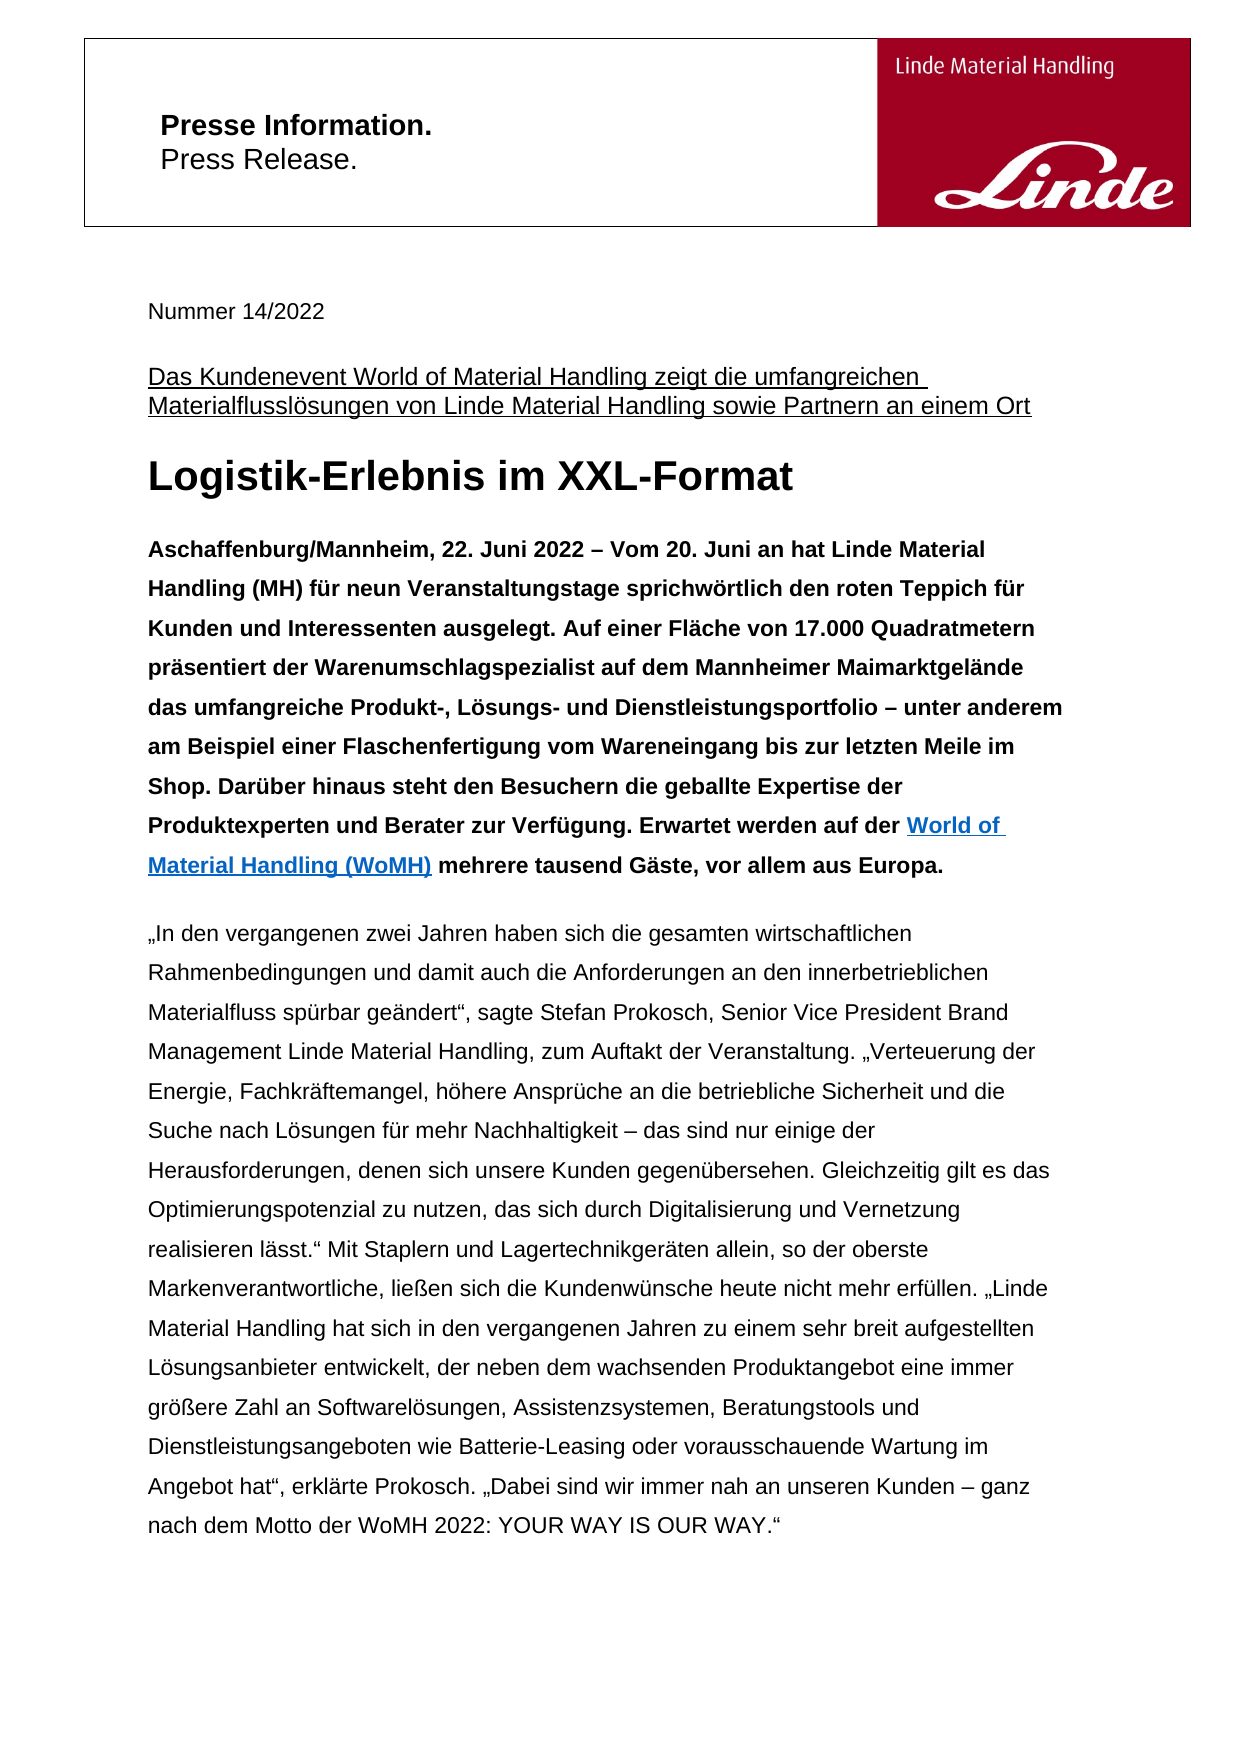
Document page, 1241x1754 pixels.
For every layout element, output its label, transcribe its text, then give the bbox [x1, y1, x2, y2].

picture [877, 38, 1191, 227]
text Nummer 14/2022 [148, 298, 991, 324]
text Aschaffenburg/Mannheim, 22. Juni 2022 – Vom 20. Juni an hat Linde Material Handling (MH) für neun Veranstaltungstage sprichwörtlich den roten Teppich für Kunden und Interessenten ausgelegt. Auf einer Fläche von 17.000 Quadratmetern präsentiert der Warenumschlagspezialist auf dem Mannheimer Maimarktgelände das umfangreiche Produkt-, Lösungs- und Dienstleistungsportfolio – unter anderem am Beispiel einer Flaschenfertigung vom Wareneingang bis zur letzten Meile im Shop. Darüber hinaus steht den Besuchern die geballte Expertise der Produktexperten und Berater zur Verfügung. Erwartet werden auf der World of Material Handling (WoMH) mehrere tausend Gäste, vor allem aus Europa. [148, 536, 1064, 878]
text Logistik-Erlebnis im XXL-Format [148, 451, 1064, 499]
text „In den vergangenen zwei Jahren haben sich die gesamten wirtschaftlichen Rahmenbedingungen und damit auch die Anforderungen an den innerbetrieblichen Materialfluss spürbar geändert“, sagte Stefan Prokosch, Senior Vice President Brand Management Linde Material Handling, zum Auftakt der Veranstaltung. „Verteuerung der Energie, Fachkräftemangel, höhere Ansprüche an die betriebliche Sicherheit und die Suche nach Lösungen für mehr Nachhaltigkeit – das sind nur einige der Herausforderungen, denen sich unsere Kunden gegenübersehen. Gleichzeitig gilt es das Optimierungspotenzial zu nutzen, das sich durch Digitalisierung und Vernetzung realisieren lässt.“ Mit Staplern und Lagertechnikgeräten allein, so der oberste Markenverantwortliche, ließen sich die Kundenwünsche heute nicht mehr erfüllen. „Linde Material Handling hat sich in den vergangenen Jahren zu einem sehr breit aufgestellten Lösungsanbieter entwickelt, der neben dem wachsenden Produktangebot eine immer größere Zahl an Softwarelösungen, Assistenzsystemen, Beratungstools und Dienstleistungsangeboten wie Batterie-Leasing oder vorausschauende Wartung im Angebot hat“, erklärte Prokosch. „Dabei sind wir immer nah an unseren Kunden – ganz nach dem Motto der WoMH 2022: YOUR WAY IS OUR WAY.“ [148, 920, 1064, 1538]
text Das Kundenevent World of Material Handling zeigt die umfangreichen Materialflusslösungen von Linde Material Handling sowie Partnern an einem Ort [148, 362, 1064, 420]
